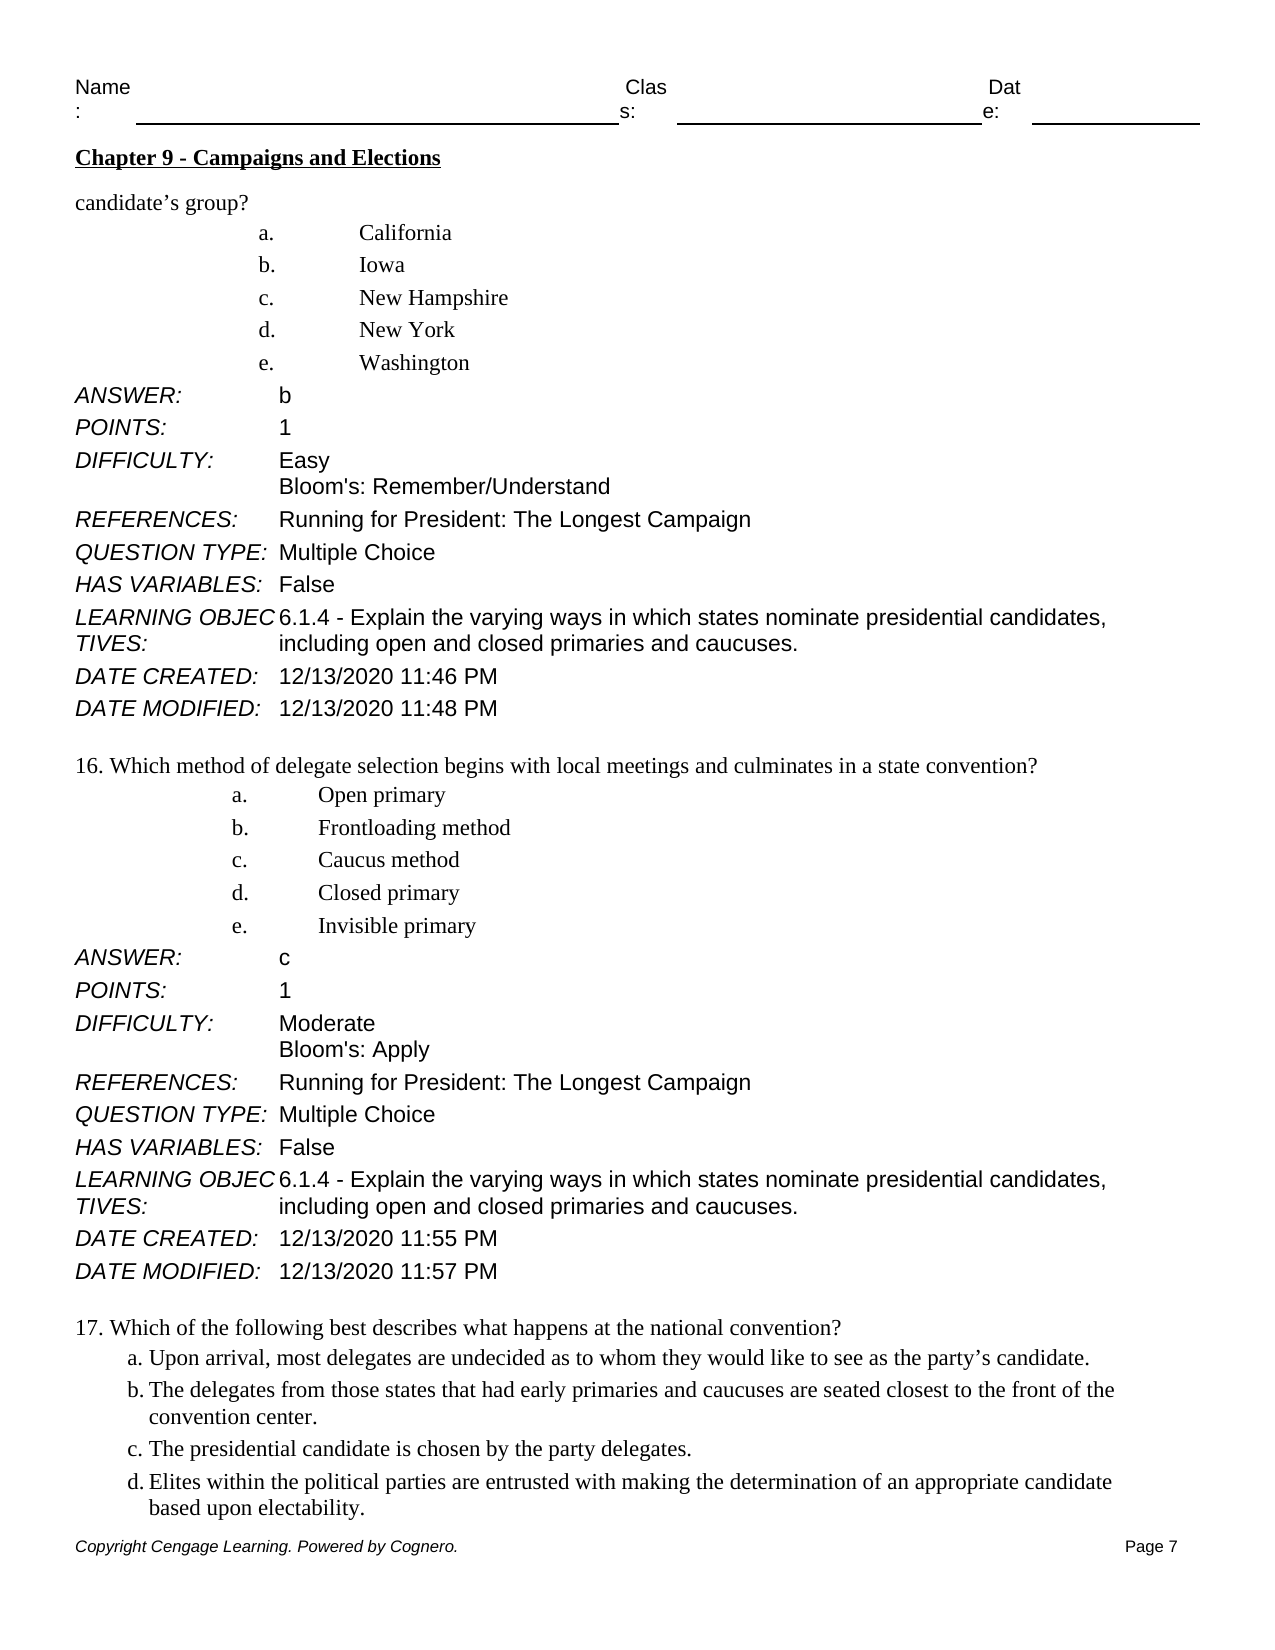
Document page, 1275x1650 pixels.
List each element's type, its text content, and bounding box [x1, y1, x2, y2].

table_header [75, 1315, 1200, 1524]
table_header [75, 189, 1200, 725]
table_header 16. Which method of delegate selection begins with local meetings and culminates in a state convention? [75, 752, 1200, 1287]
